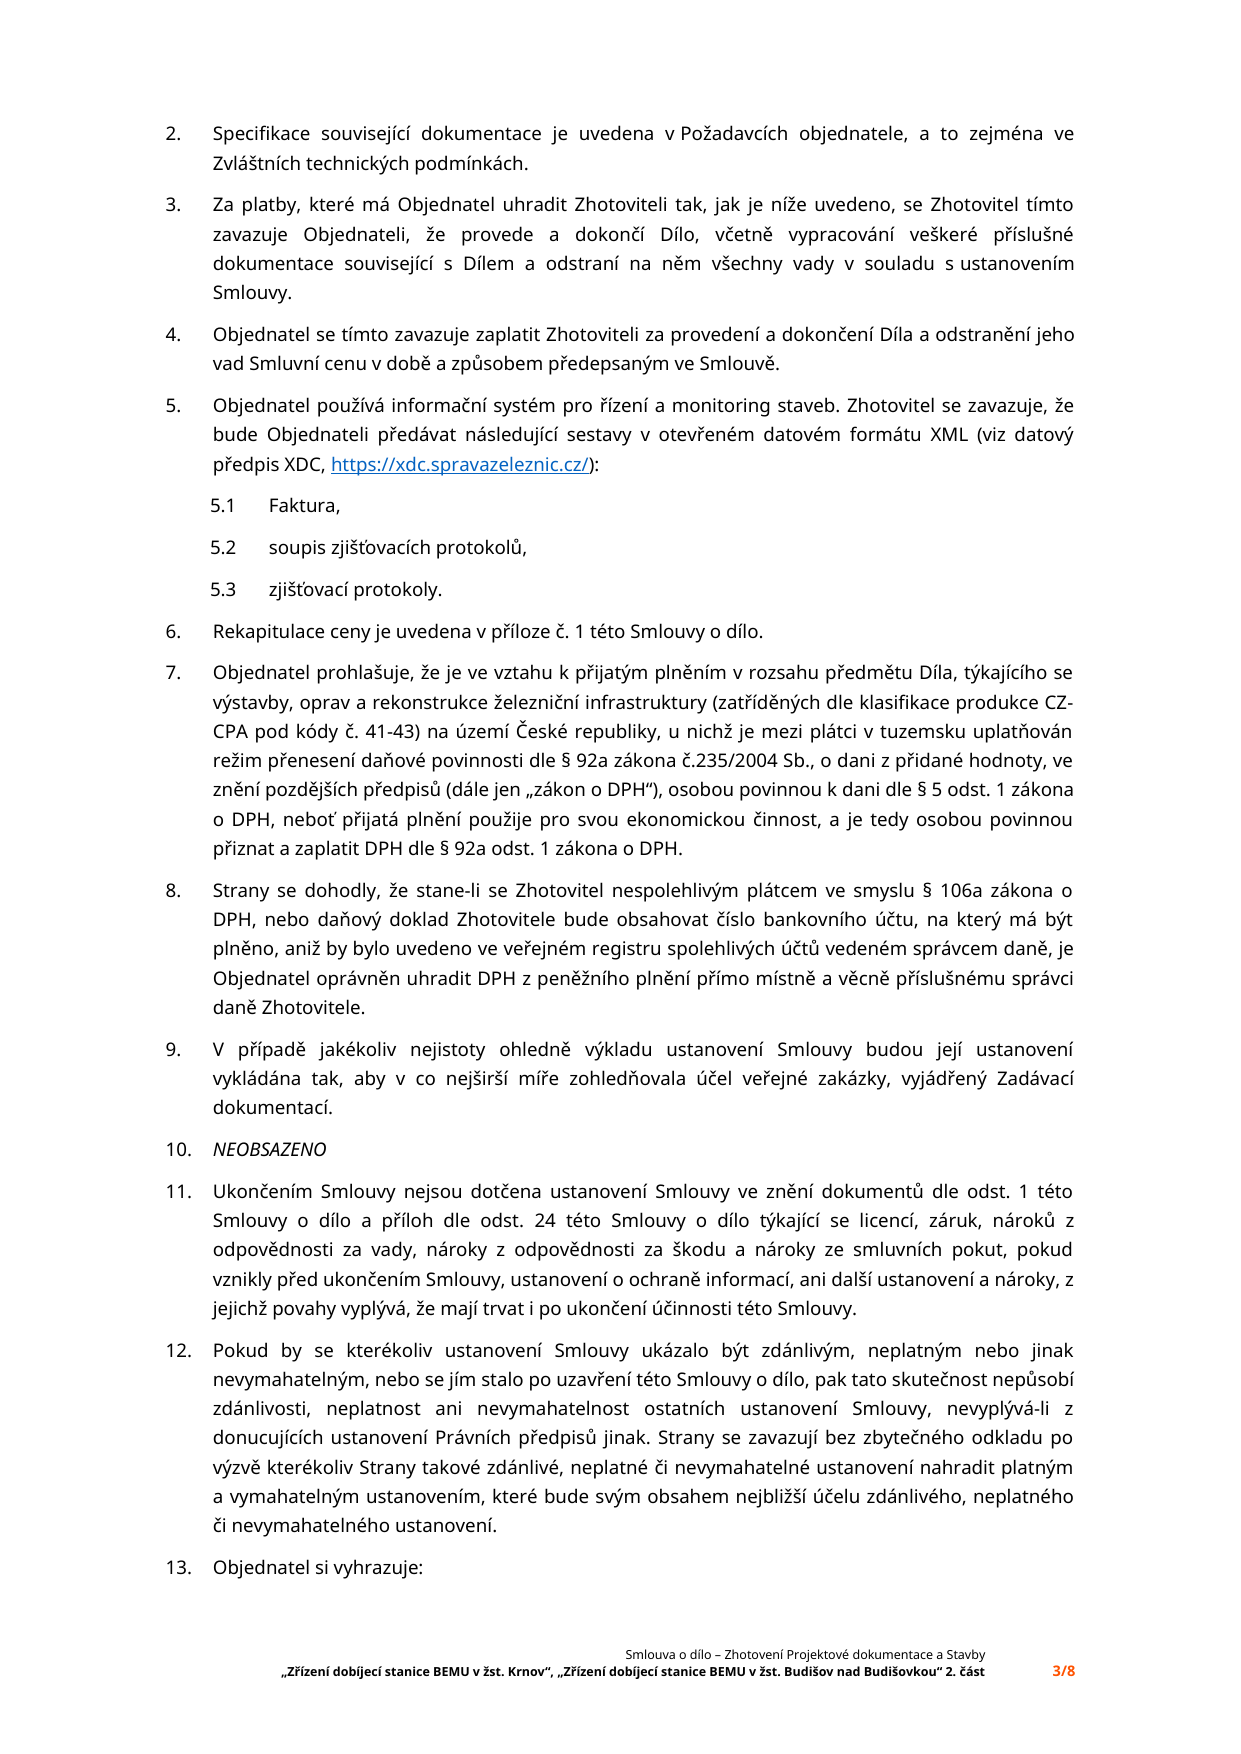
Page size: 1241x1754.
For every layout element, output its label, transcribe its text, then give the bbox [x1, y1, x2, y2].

text Objednatel se tímto zavazuje zaplatit Zhotoviteli za provedení a dokončení Díla a odstranění jeho vad Smluvní cenu v době a způsobem předepsaným ve Smlouvě. [165, 321, 1075, 376]
text NEOBSAZENO [165, 1136, 1075, 1162]
text Rekapitulace ceny je uvedena v příloze č. 1 této Smlouvy o dílo. [165, 618, 1075, 643]
text Za platby, které má Objednatel uhradit Zhotoviteli tak, jak je níže uvedeno, se Zhotovitel tímto zavazuje Objednateli, že provede a dokončí Dílo, včetně vypracování veškeré příslušné dokumentace související s Dílem a odstraní na něm všechny vady v souladu s ustanovením Smlouvy. [165, 192, 1075, 305]
text Objednatel si vyhrazuje: [165, 1554, 1075, 1580]
text Ukončením Smlouvy nejsou dotčena ustanovení Smlouvy ve znění dokumentů dle odst. 1 této Smlouvy o dílo a příloh dle odst. 24 této Smlouvy o dílo týkající se licencí, záruk, nároků z odpovědnosti za vady, nároky z odpovědnosti za škodu a nároky ze smluvních pokut, pokud vznikly před ukončením Smlouvy, ustanovení o ochraně informací, ani další ustanovení a nároky, z jejichž povahy vyplývá, že mají trvat i po ukončení účinnosti této Smlouvy. [165, 1178, 1075, 1321]
text Specifikace související dokumentace je uvedena v Požadavcích objednatele, a to zejména ve Zvláštních technických podmínkách. [165, 121, 1075, 175]
text Strany se dohodly, že stane-li se Zhotovitel nespolehlivým plátcem ve smyslu § 106a zákona o DPH, nebo daňový doklad Zhotovitele bude obsahovat číslo bankovního účtu, na který má být plněno, aniž by bylo uvedeno ve veřejném registru spolehlivých účtů vedeném správcem daně, je Objednatel oprávněn uhradit DPH z peněžního plnění přímo místně a věcně příslušnému správci daně Zhotovitele. [165, 877, 1075, 1020]
text Pokud by se kterékoliv ustanovení Smlouvy ukázalo být zdánlivým, neplatným nebo jinak nevymahatelným, nebo se jím stalo po uzavření této Smlouvy o dílo, pak tato skutečnost nepůsobí zdánlivosti, neplatnost ani nevymahatelnost ostatních ustanovení Smlouvy, nevyplývá-li z donucujících ustanovení Právních předpisů jinak. Strany se zavazují bez zbytečného odkladu po výzvě kterékoliv Strany takové zdánlivé, neplatné či nevymahatelné ustanovení nahradit platným a vymahatelným ustanovením, které bude svým obsahem nejbližší účelu zdánlivého, neplatného či nevymahatelného ustanovení. [165, 1337, 1075, 1538]
text zjišťovací protokoly. [210, 576, 1075, 602]
text Objednatel používá informační systém pro řízení a monitoring staveb. Zhotovitel se zavazuje, že bude Objednateli předávat následující sestavy v otevřeném datovém formátu XML (viz datový předpis XDC, https://xdc.spravazeleznic.cz/): [165, 392, 1075, 476]
text soupis zjišťovacích protokolů, [210, 534, 1075, 560]
text V případě jakékoliv nejistoty ohledně výkladu ustanovení Smlouvy budou její ustanovení vykládána tak, aby v co nejširší míře zohledňovala účel veřejné zakázky, vyjádřený Zadávací dokumentací. [165, 1036, 1075, 1120]
text Objednatel prohlašuje, že je ve vztahu k přijatým plněním v rozsahu předmětu Díla, týkajícího se výstavby, oprav a rekonstrukce železniční infrastruktury (zatříděných dle klasifikace produkce CZ-CPA pod kódy č. 41-43) na území České republiky, u nichž je mezi plátci v tuzemsku uplatňován režim přenesení daňové povinnosti dle § 92a zákona č.235/2004 Sb., o dani z přidané hodnoty, ve znění pozdějších předpisů (dále jen „zákon o DPH“), osobou povinnou k dani dle § 5 odst. 1 zákona o DPH, neboť přijatá plnění použije pro svou ekonomickou činnost, a je tedy osobou povinnou přiznat a zaplatit DPH dle § 92a odst. 1 zákona o DPH. [165, 660, 1075, 861]
text Faktura, [210, 493, 1075, 518]
